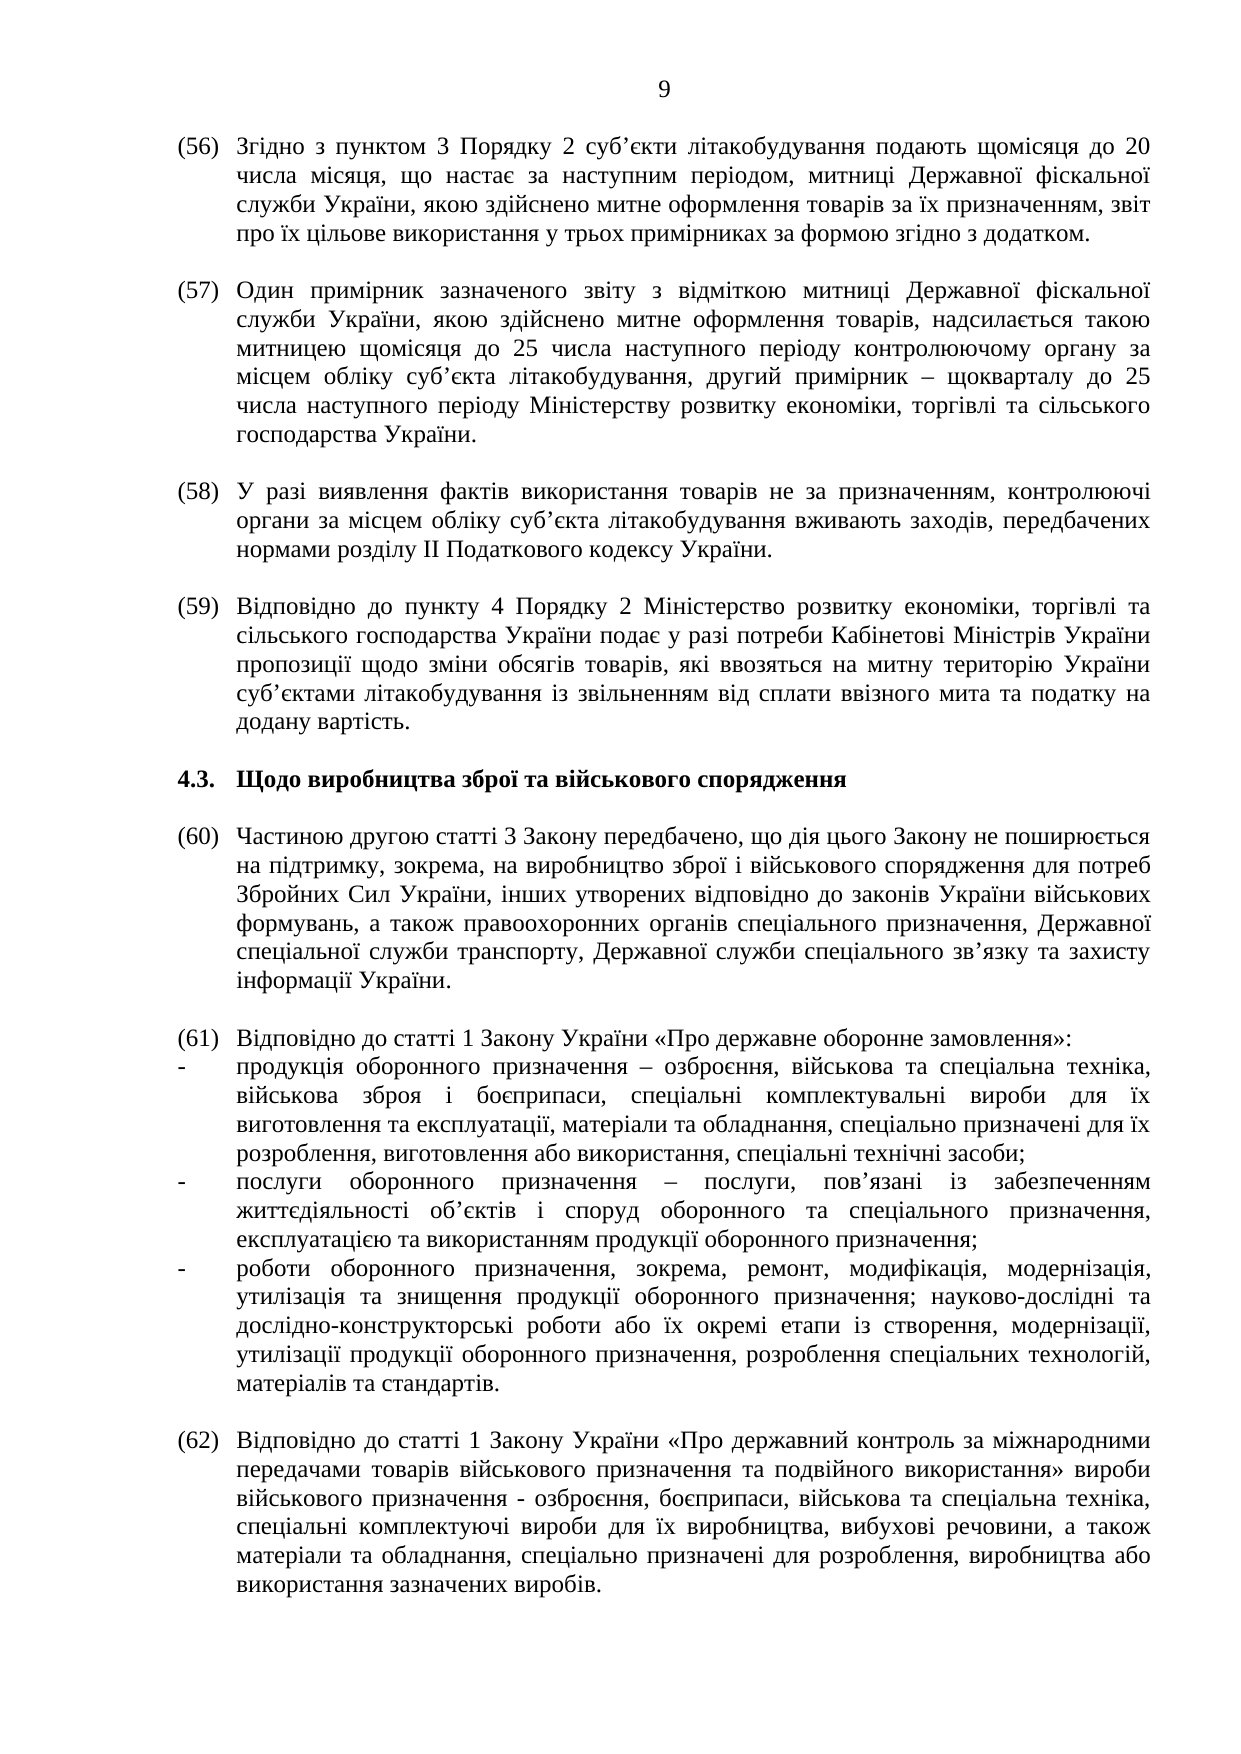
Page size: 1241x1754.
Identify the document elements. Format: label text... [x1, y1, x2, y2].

list Відповідно до пункту 4 Порядку 2 Міністерство розвитку економіки, торгівлі та сільського господарства України подає у разі потреби Кабінетові Міністрів України пропозиції щодо зміни обсягів товарів, які ввозяться на митну територію України суб’єктами літакобудування із звільненням від сплати ввізного мита та податку на додану вартість. [177, 591, 1152, 735]
list Частиною другою статті 3 Закону передбачено, що дія цього Закону не поширюється на підтримку, зокрема, на виробництво зброї і військового спорядження для потреб Збройних Сил України, інших утворених відповідно до законів України військових формувань, а також правоохоронних органів спеціального призначення, Державної спеціальної служби транспорту, Державної служби спеціального зв’язку та захисту інформації України. [177, 821, 1152, 994]
list Відповідно до статті 1 Закону України «Про державне оборонне замовлення»: [177, 1023, 1152, 1051]
list Згідно з пунктом 3 Порядку 2 суб’єкти літакобудування подають щомісяця до 20 числа місяця, що настає за наступним періодом, митниці Державної фіскальної служби України, якою здійснено митне оформлення товарів за їх призначенням, звіт про їх цільове використання у трьох примірниках за формою згідно з додатком. [177, 131, 1152, 246]
list Один примірник зазначеного звіту з відміткою митниці Державної фіскальної служби України, якою здійснено митне оформлення товарів, надсилається такою митницею щомісяця до 25 числа наступного періоду контролюючому органу за місцем обліку суб’єкта літакобудування, другий примірник – щокварталу до 25 числа наступного періоду Міністерству розвитку економіки, торгівлі та сільського господарства України. [177, 275, 1152, 448]
list У разі виявлення фактів використання товарів не за призначенням, контролюючі органи за місцем обліку суб’єкта літакобудування вживають заходів, передбачених нормами розділу II Податкового кодексу України. [177, 476, 1152, 563]
list продукція оборонного призначення – озброєння, військова та спеціальна техніка, військова зброя і боєприпаси, спеціальні комплектувальні вироби для їх виготовлення та експлуатації, матеріали та обладнання, спеціально призначені для їх розроблення, виготовлення або використання, спеціальні технічні засоби; [177, 1051, 1152, 1166]
list роботи оборонного призначення, зокрема, ремонт, модифікація, модернізація, утилізація та знищення продукції оборонного призначення; науково-дослідні та дослідно-конструкторські роботи або їх окремі етапи із створення, модернізації, утилізації продукції оборонного призначення, розроблення спеціальних технологій, матеріалів та стандартів. [177, 1253, 1152, 1396]
list Щодо виробництва зброї та військового спорядження [177, 764, 1152, 793]
list послуги оборонного призначення – послуги, пов’язані із забезпеченням життєдіяльності об’єктів і споруд оборонного та спеціального призначення, експлуатацією та використанням продукції оборонного призначення; [177, 1166, 1152, 1253]
list Відповідно до статті 1 Закону України «Про державний контроль за міжнародними передачами товарів військового призначення та подвійного використання» вироби військового призначення - озброєння, боєприпаси, військова та спеціальна техніка, спеціальні комплектуючі вироби для їх виробництва, вибухові речовини, а також матеріали та обладнання, спеціально призначені для розроблення, виробництва або використання зазначених виробів. [177, 1425, 1152, 1598]
